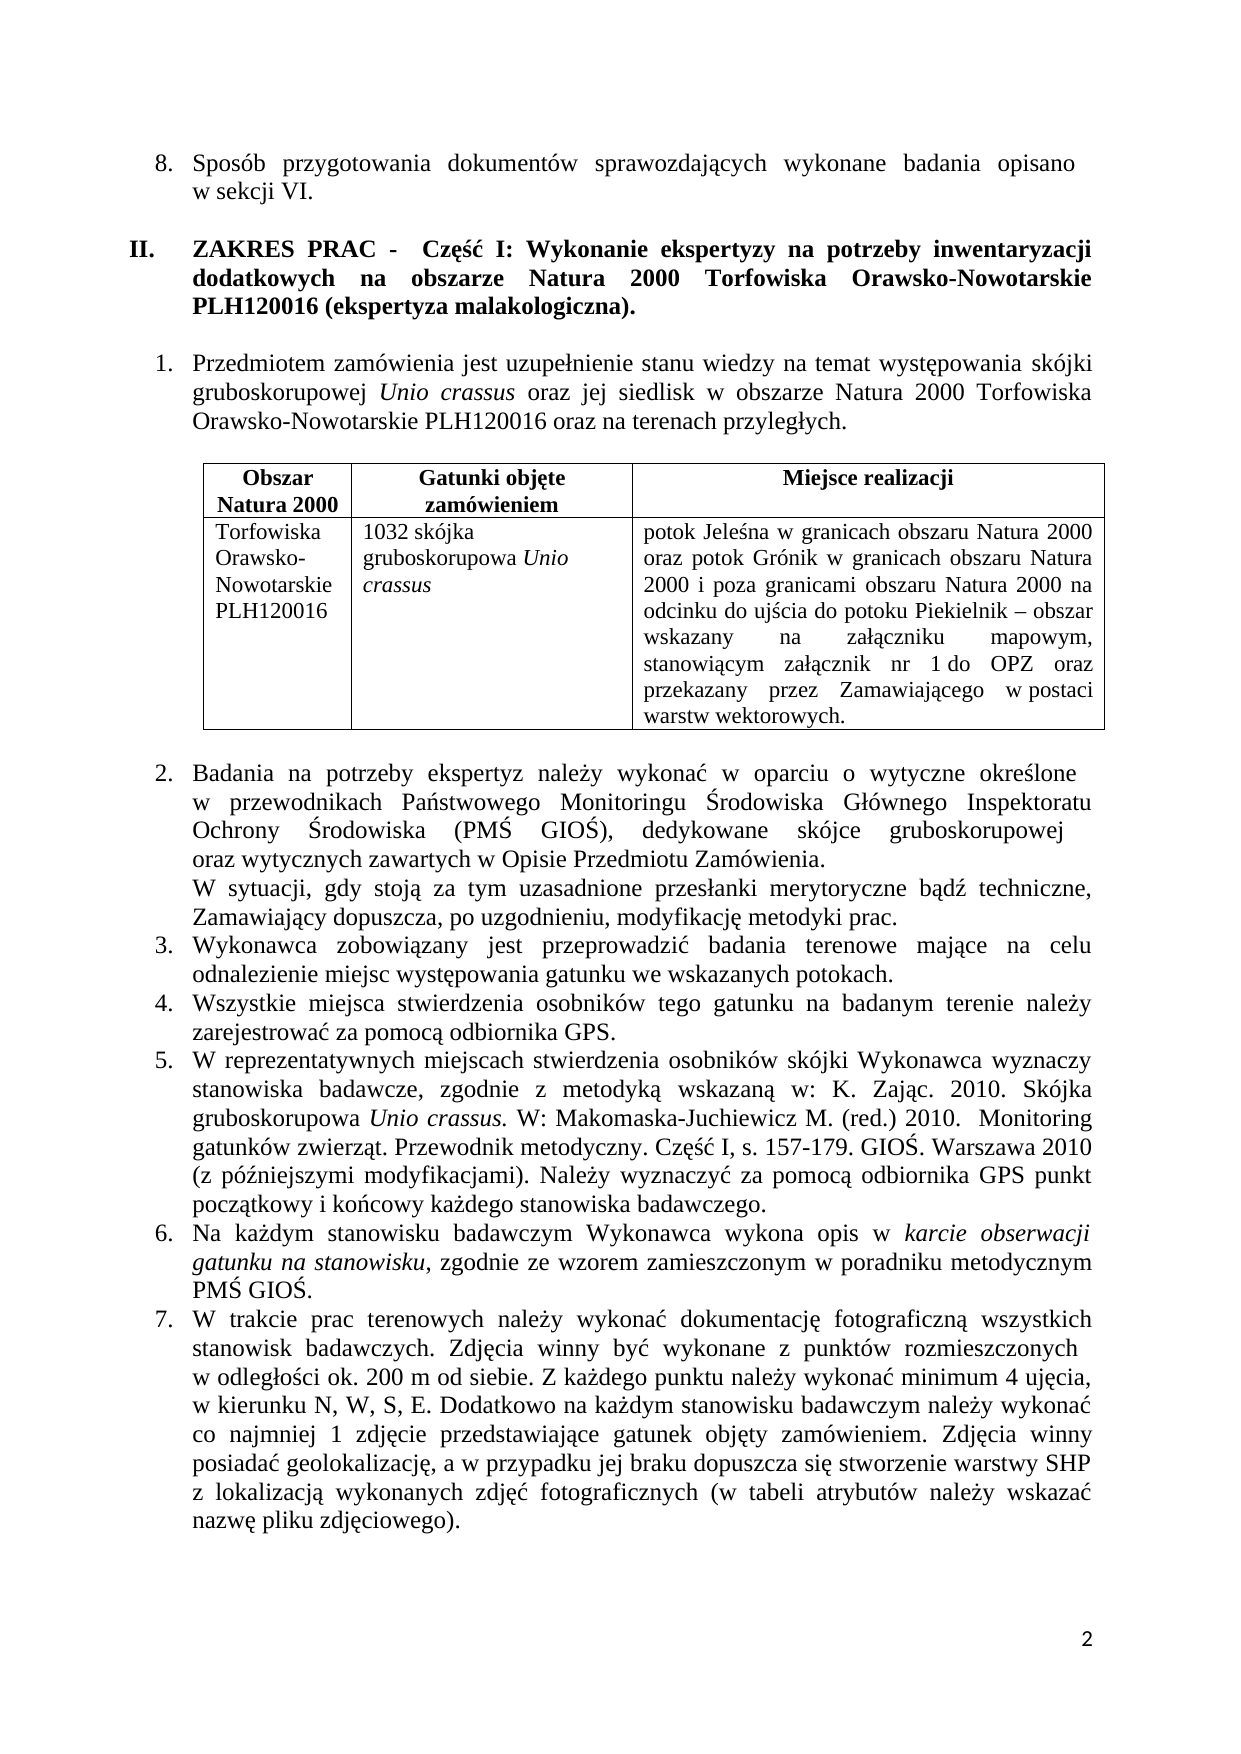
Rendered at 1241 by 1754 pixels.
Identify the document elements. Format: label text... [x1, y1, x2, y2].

list Na każdym stanowisku badawczym Wykonawca wykona opis w karcie obserwacji gatunku na stanowisku, zgodnie ze wzorem zamieszczonym w poradniku metodycznym PMŚ GIOŚ. [154, 1218, 1092, 1304]
list ZAKRES PRAC - Część I: Wykonanie ekspertyzy na potrzeby inwentaryzacji dodatkowych na obszarze Natura 2000 Torfowiska Orawsko-Nowotarskie PLH120016 (ekspertyza malakologiczna). [154, 234, 1092, 320]
list W sytuacji, gdy stoją za tym uzasadnione przesłanki merytoryczne bądź techniczne, Zamawiający dopuszcza, po uzgodnieniu, modyfikację metodyki prac. [192, 873, 1092, 930]
list Wykonawca zobowiązany jest przeprowadzić badania terenowe mające na celu odnalezienie miejsc występowania gatunku we wskazanych potokach. [154, 930, 1092, 988]
list W trakcie prac terenowych należy wykonać dokumentację fotograficzną wszystkich stanowisk badawczych. Zdjęcia winny być wykonane z punktów rozmieszczonych w odległości ok. 200 m od siebie. Z każdego punktu należy wykonać minimum 4 ujęcia, w kierunku N, W, S, E. Dodatkowo na każdym stanowisku badawczym należy wykonać co najmniej 1 zdjęcie przedstawiające gatunek objęty zamówieniem. Zdjęcia winny posiadać geolokalizację, a w przypadku jej braku dopuszcza się stworzenie warstwy SHP z lokalizacją wykonanych zdjęć fotograficznych (w tabeli atrybutów należy wskazać nazwę pliku zdjęciowego). [154, 1304, 1092, 1534]
table_cell potok Jeleśna w granicach obszaru Natura 2000 oraz potok Grónik w granicach obszaru Natura 2000 i poza granicami obszaru Natura 2000 na odcinku do ujścia do potoku Piekielnik – obszar wskazany na załączniku mapowym, stanowiącym załącznik nr 1 do OPZ oraz przekazany przez Zamawiającego w postaci warstw wektorowych. [633, 518, 1104, 729]
table_cell Torfowiska Orawsko-Nowotarskie PLH120016 [204, 518, 351, 729]
table_header Gatunki objęte zamówieniem [352, 464, 632, 517]
list Wszystkie miejsca stwierdzenia osobników tego gatunku na badanym terenie należy zarejestrować za pomocą odbiornika GPS. [154, 988, 1092, 1045]
table_cell 1032 skójka gruboskorupowa Unio crassus [352, 518, 632, 729]
list Przedmiotem zamówienia jest uzupełnienie stanu wiedzy na temat występowania skójki gruboskorupowej Unio crassus oraz jej siedlisk w obszarze Natura 2000 Torfowiska Orawsko-Nowotarskie PLH120016 oraz na terenach przyległych. [154, 348, 1092, 434]
list Badania na potrzeby ekspertyz należy wykonać w oparciu o wytyczne określone w przewodnikach Państwowego Monitoringu Środowiska Głównego Inspektoratu Ochrony Środowiska (PMŚ GIOŚ), dedykowane skójce gruboskorupowej oraz wytycznych zawartych w Opisie Przedmiotu Zamówienia. [154, 758, 1092, 873]
list W reprezentatywnych miejscach stwierdzenia osobników skójki Wykonawca wyznaczy stanowiska badawcze, zgodnie z metodyką wskazaną w: K. Zając. 2010. Skójka gruboskorupowa Unio crassus. W: Makomaska-Juchiewicz M. (red.) 2010. Monitoring gatunków zwierząt. Przewodnik metodyczny. Część I, s. 157-179. GIOŚ. Warszawa 2010 (z późniejszymi modyfikacjami). Należy wyznaczyć za pomocą odbiornika GPS punkt początkowy i końcowy każdego stanowiska badawczego. [154, 1045, 1092, 1218]
table_header Obszar Natura 2000 [204, 464, 351, 517]
list Sposób przygotowania dokumentów sprawozdających wykonane badania opisano w sekcji VI. [154, 148, 1092, 205]
table_header Miejsce realizacji [633, 464, 1104, 517]
